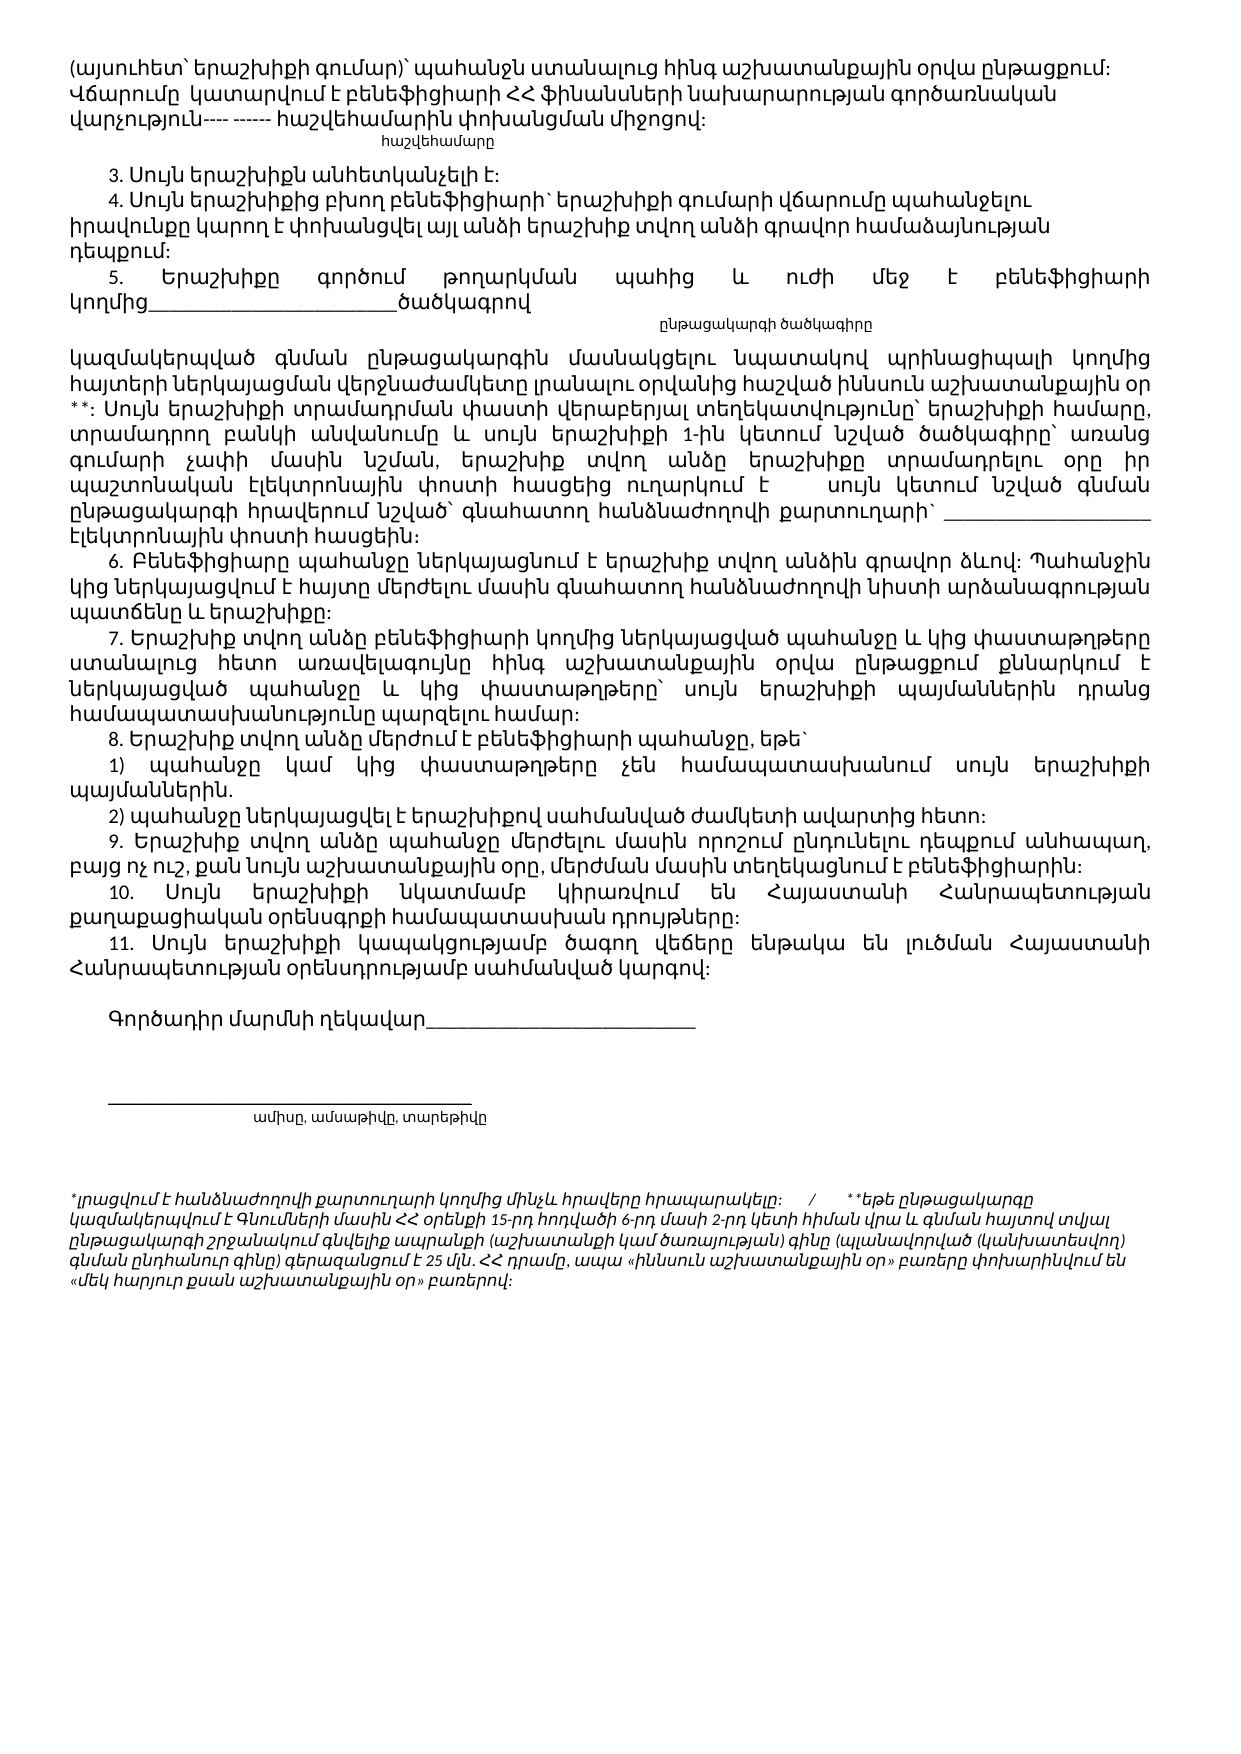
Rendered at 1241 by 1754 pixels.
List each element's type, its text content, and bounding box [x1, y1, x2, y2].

text կազմակերպված գնման ընթացակարգին մասնակցելու նպատակով պրինացիպալի կողմից հայտերի ներկայացման վերջնաժամկետը լրանալու օրվանից հաշված իննսուն աշխատանքային օր **: Սույն երաշխիքի տրամադրման փաստի վերաբերյալ տեղեկատվությունը՝ երաշխիքի համարը, տրամադրող բանկի անվանումը և սույն երաշխիքի 1-ին կետում նշված ծածկագիրը՝ առանց գումարի չափի մասին նշման, երաշխիք տվող անձը երաշխիքը տրամադրելու օրը իր պաշտոնական էլեկտրոնային փոստի հասցեից ուղարկում է սույն կետում նշված գնման ընթացակարգի հրավերում նշված՝ գնահատող հանձնաժողովի քարտուղարի` ____________________ էլեկտրոնային փոստի հասցեին։ [69, 345, 1152, 549]
text (այսուհետ՝ երաշխիքի գումար)՝ պահանջն ստանալուց հինգ աշխատանքային օրվա ընթացքում: Վճարումը կատարվում է բենեֆիցիարի ՀՀ ֆինանսների նախարարության գործառնական վարչություն---- ------ հաշվեհամարին փոխանցման միջոցով: [69, 56, 1152, 132]
text 2) պահանջը ներկայացվել է երաշխիքով սահմանված ժամկետի ավարտից հետո: [69, 803, 1152, 828]
text 8. Երաշխիք տվող անձը մերժում է բենեֆիցիարի պահանջը, եթե` [69, 727, 1152, 752]
text 9. Երաշխիք տվող անձը պահանջը մերժելու մասին որոշում ընդունելու դեպքում անհապաղ, բայց ոչ ուշ, քան նույն աշխատանքային օրը, մերժման մասին տեղեկացնում է բենեֆիցիարին: [69, 828, 1152, 879]
text 4. Սույն երաշխիքից բխող բենեֆիցիարի` երաշխիքի գումարի վճարումը պահանջելու իրավունքը կարող է փոխանցվել այլ անձի երաշխիք տվող անձի գրավոր համաձայնության դեպքում: [69, 188, 1152, 264]
text 1) պահանջը կամ կից փաստաթղթերը չեն համապատասխանում սույն երաշխիքի պայմաններին. [69, 752, 1152, 803]
text 11. Սույն երաշխիքի կապակցությամբ ծագող վեճերը ենթակա են լուծման Հայաստանի Հանրապետության օրենսդրությամբ սահմանված կարգով: [69, 930, 1152, 981]
text 10. Սույն երաշխիքի նկատմամբ կիրառվում են Հայաստանի Հանրապետության քաղաքացիական օրենսգրքի համապատասխան դրույթները: [69, 879, 1152, 930]
text հաշվեհամարը [69, 132, 1152, 162]
text 3. Սույն երաշխիքն անհետկանչելի է: [69, 162, 1152, 188]
text Գործադիր մարմնի ղեկավար__________________________ [69, 1006, 1152, 1032]
text *լրացվում է հանձնաժողովի քարտուղարի կողմից մինչև հրավերը հրապարակելը: / **եթե ընթացակարգը կազմակերպվում է Գնումների մասին ՀՀ օրենքի 15-րդ հոդվածի 6-րդ մասի 2-րդ կետի հիման վրա և գնման հայտով տվյալ ընթացակարգի շրջանակում գնվելիք ապրանքի (աշխատանքի կամ ծառայության) գինը (պլանավորված (կանխատեսվող) գնման ընդհանուր գինը) գերազանցում է 25 մլն. ՀՀ դրամը, ապա «իննսուն աշխատանքային օր» բառերը փոխարինվում են «մեկ հարյուր քսան աշխատանքային օր» բառերով: [69, 1189, 1152, 1291]
text 6. Բենեֆիցիարը պահանջը ներկայացնում է երաշխիք տվող անձին գրավոր ձևով: Պահանջին կից ներկայացվում է հայտը մերժելու մասին գնահատող հանձնաժողովի նիստի արձանագրության պատճենը և երաշխիքը: [69, 549, 1152, 625]
text ընթացակարգի ծածկագիրը [585, 315, 1152, 345]
text 5. Երաշխիքը գործում թողարկման պահից և ուժի մեջ է բենեֆիցիարի կողմից________________________ծածկագրով [69, 264, 1152, 315]
text ամիսը, ամսաթիվը, տարեթիվը [69, 1108, 1152, 1138]
text ___________________________________ [69, 1082, 1152, 1108]
text 7. Երաշխիք տվող անձը բենեֆիցիարի կողմից ներկայացված պահանջը և կից փաստաթղթերը ստանալուց հետո առավելագույնը հինգ աշխատանքային օրվա ընթացքում քննարկում է ներկայացված պահանջը և կից փաստաթղթերը՝ սույն երաշխիքի պայմաններին դրանց համապատասխանությունը պարզելու համար: [69, 625, 1152, 727]
